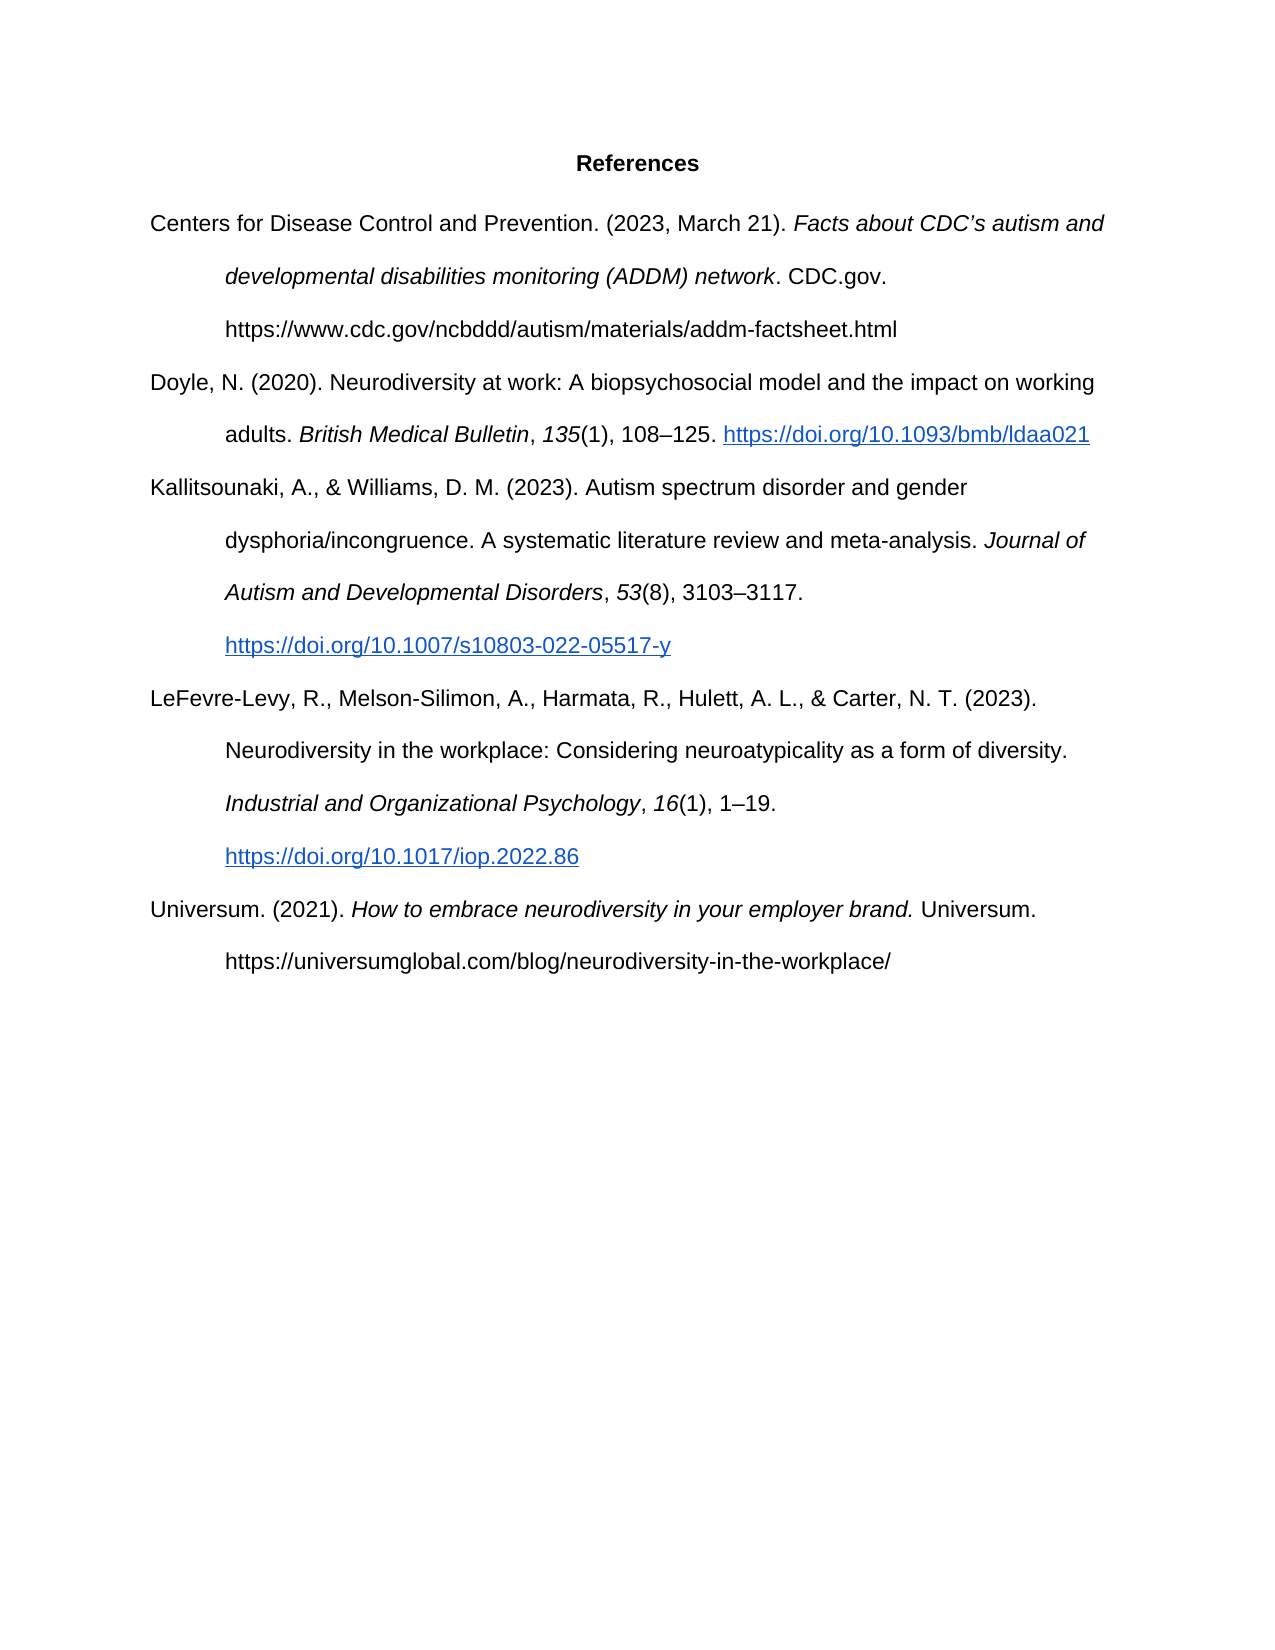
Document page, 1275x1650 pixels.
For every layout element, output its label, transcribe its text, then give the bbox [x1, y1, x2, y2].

text Universum. (2021). How to embrace neurodiversity in your employer brand. Universum. https://universumglobal.com/blog/neurodiversity-in-the-workplace/ [150, 896, 1125, 975]
text LeFevre-Levy, R., Melson-Silimon, A., Harmata, R., Hulett, A. L., & Carter, N. T. (2023). Neurodiversity in the workplace: Considering neuroatypicality as a form of diversity. Industrial and Organizational Psychology, 16(1), 1–19. https://doi.org/10.1017/iop.2022.86 [150, 685, 1125, 869]
text Kallitsounaki, A., & Williams, D. M. (2023). Autism spectrum disorder and gender dysphoria/incongruence. A systematic literature review and meta-analysis. Journal of Autism and Developmental Disorders, 53(8), 3103–3117. https://doi.org/10.1007/s10803-022-05517-y [150, 474, 1125, 658]
text Centers for Disease Control and Prevention. (2023, March 21). Facts about CDC’s autism and developmental disabilities monitoring (ADDM) network. CDC.gov. https://www.cdc.gov/ncbddd/autism/materials/addm-factsheet.html [150, 210, 1125, 342]
text References [150, 150, 1125, 176]
text Doyle, N. (2020). Neurodiversity at work: A biopsychosocial model and the impact on working adults. British Medical Bulletin, 135(1), 108–125. https://doi.org/10.1093/bmb/ldaa021 [150, 368, 1125, 448]
